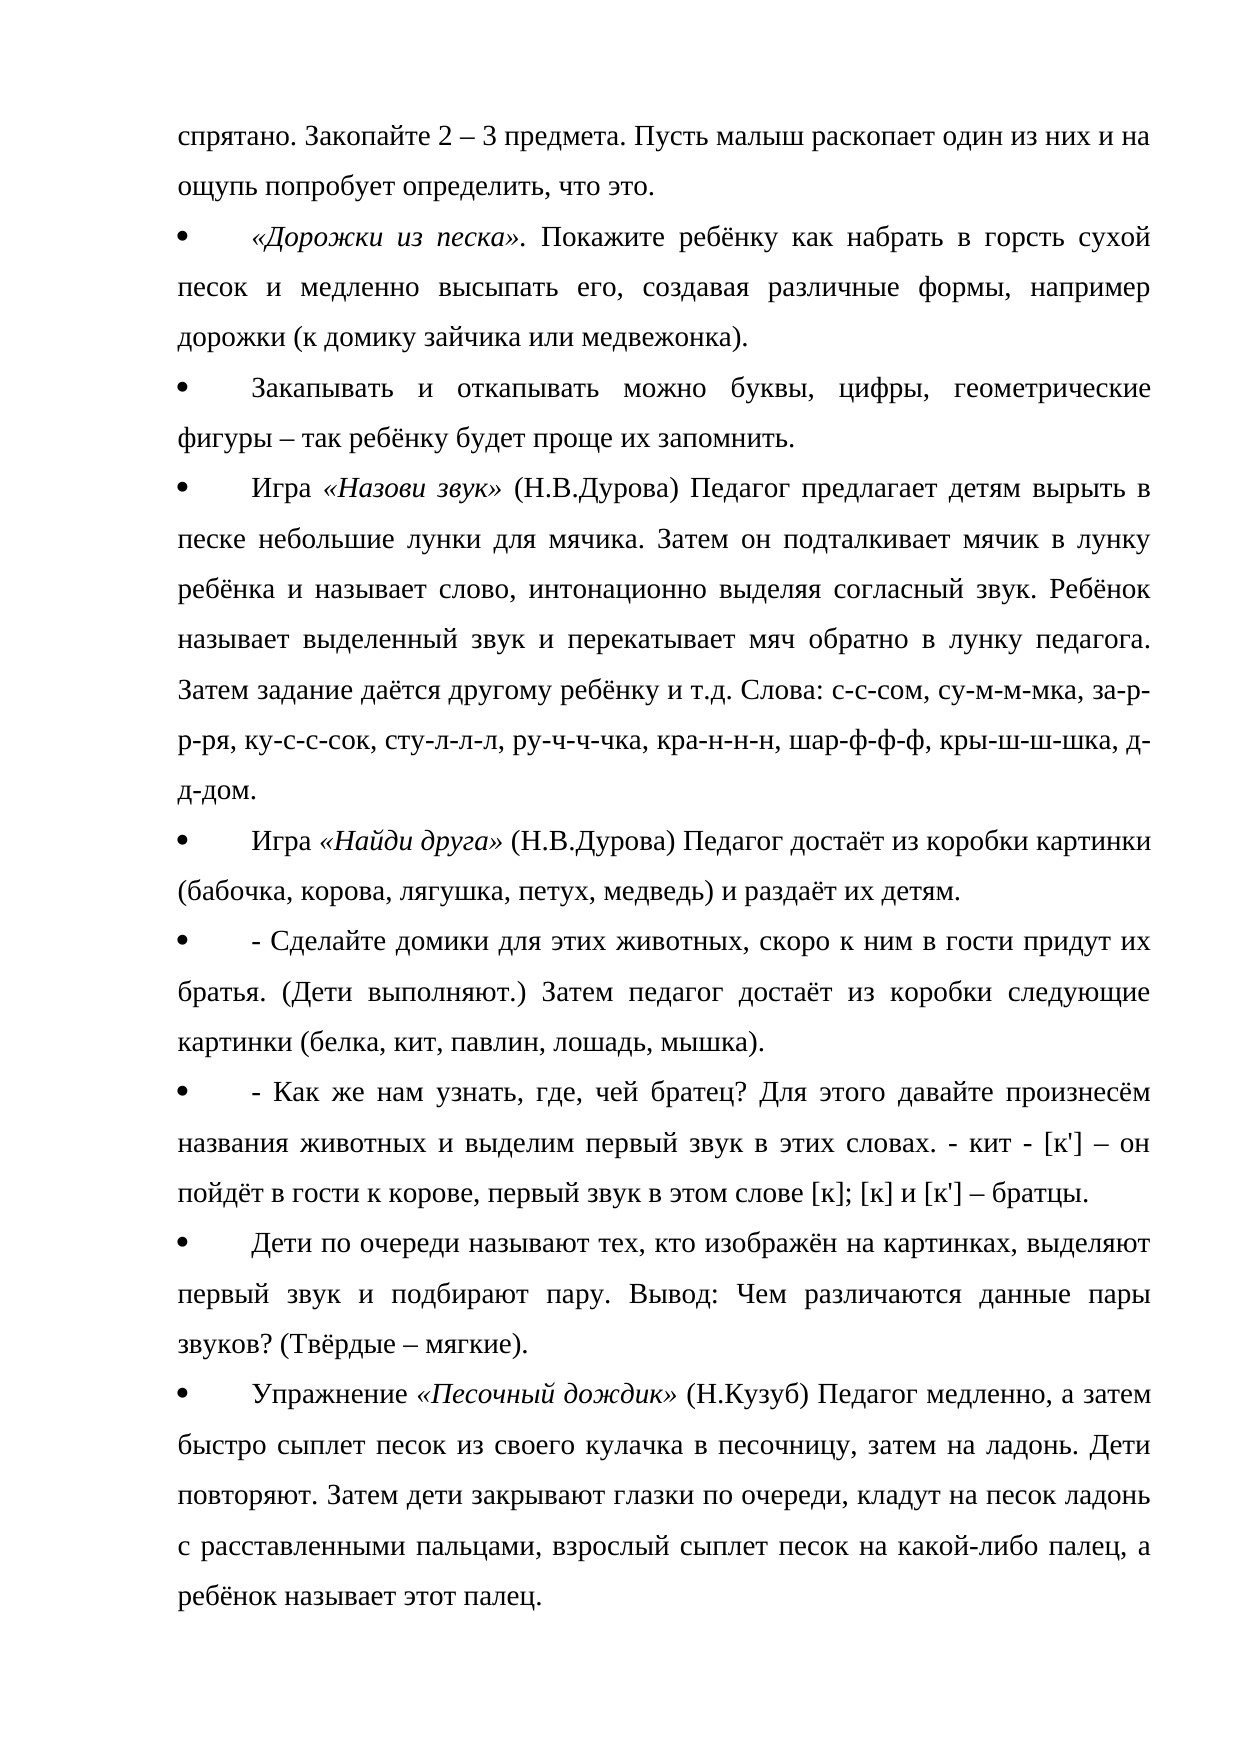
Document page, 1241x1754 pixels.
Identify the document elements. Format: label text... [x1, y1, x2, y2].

list Дети по очереди называют тех, кто изображён на картинках, выделяют первый звук и подбирают пару. Вывод: Чем различаются данные пары звуков? (Твёрдые – мягкие). [177, 1226, 1152, 1360]
list Игра «Найди друга» (Н.В.Дурова) Педагог достаёт из коробки картинки (бабочка, корова, лягушка, петух, медведь) и раздаёт их детям. [177, 823, 1152, 907]
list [177, 118, 1152, 202]
list - Сделайте домики для этих животных, скоро к ним в гости придут их братья. (Дети выполняют.) Затем педагог достаёт из коробки следующие картинки (белка, кит, павлин, лошадь, мышка). [177, 923, 1152, 1058]
list Закапывать и откапывать можно буквы, цифры, геометрические фигуры – так ребёнку будет проще их запомнить. [177, 370, 1152, 454]
list Упражнение «Песочный дождик» (Н.Кузуб) Педагог медленно, а затем быстро сыплет песок из своего кулачка в песочницу, затем на ладонь. Дети повторяют. Затем дети закрывают глазки по очереди, кладут на песок ладонь с расставленными пальцами, взрослый сыплет песок на какой-либо палец, а ребёнок называет этот палец. [177, 1377, 1152, 1612]
list Игра «Назови звук» (Н.В.Дурова) Педагог предлагает детям вырыть в песке небольшие лунки для мячика. Затем он подталкивает мячик в лунку ребёнка и называет слово, интонационно выделяя согласный звук. Ребёнок называет выделенный звук и перекатывает мяч обратно в лунку педагога. Затем задание даётся другому ребёнку и т.д. Слова: с-с-сом, су-м-м-мка, за-р-р-ря, ку-с-с-сок, сту-л-л-л, ру-ч-ч-чка, кра-н-н-н, шар-ф-ф-ф, кры-ш-ш-шка, д-д-дом. [177, 471, 1152, 806]
list «Дорожки из песка». Покажите ребёнку как набрать в горсть сухой песок и медленно высыпать его, создавая различные формы, например дорожки (к домику зайчика или медвежонка). [177, 219, 1152, 353]
list - Как же нам узнать, где, чей братец? Для этого давайте произнесём названия животных и выделим первый звук в этих словах. - кит - [к'] – он пойдёт в гости к корове, первый звук в этом слове [к]; [к] и [к'] – братцы. [177, 1074, 1152, 1209]
